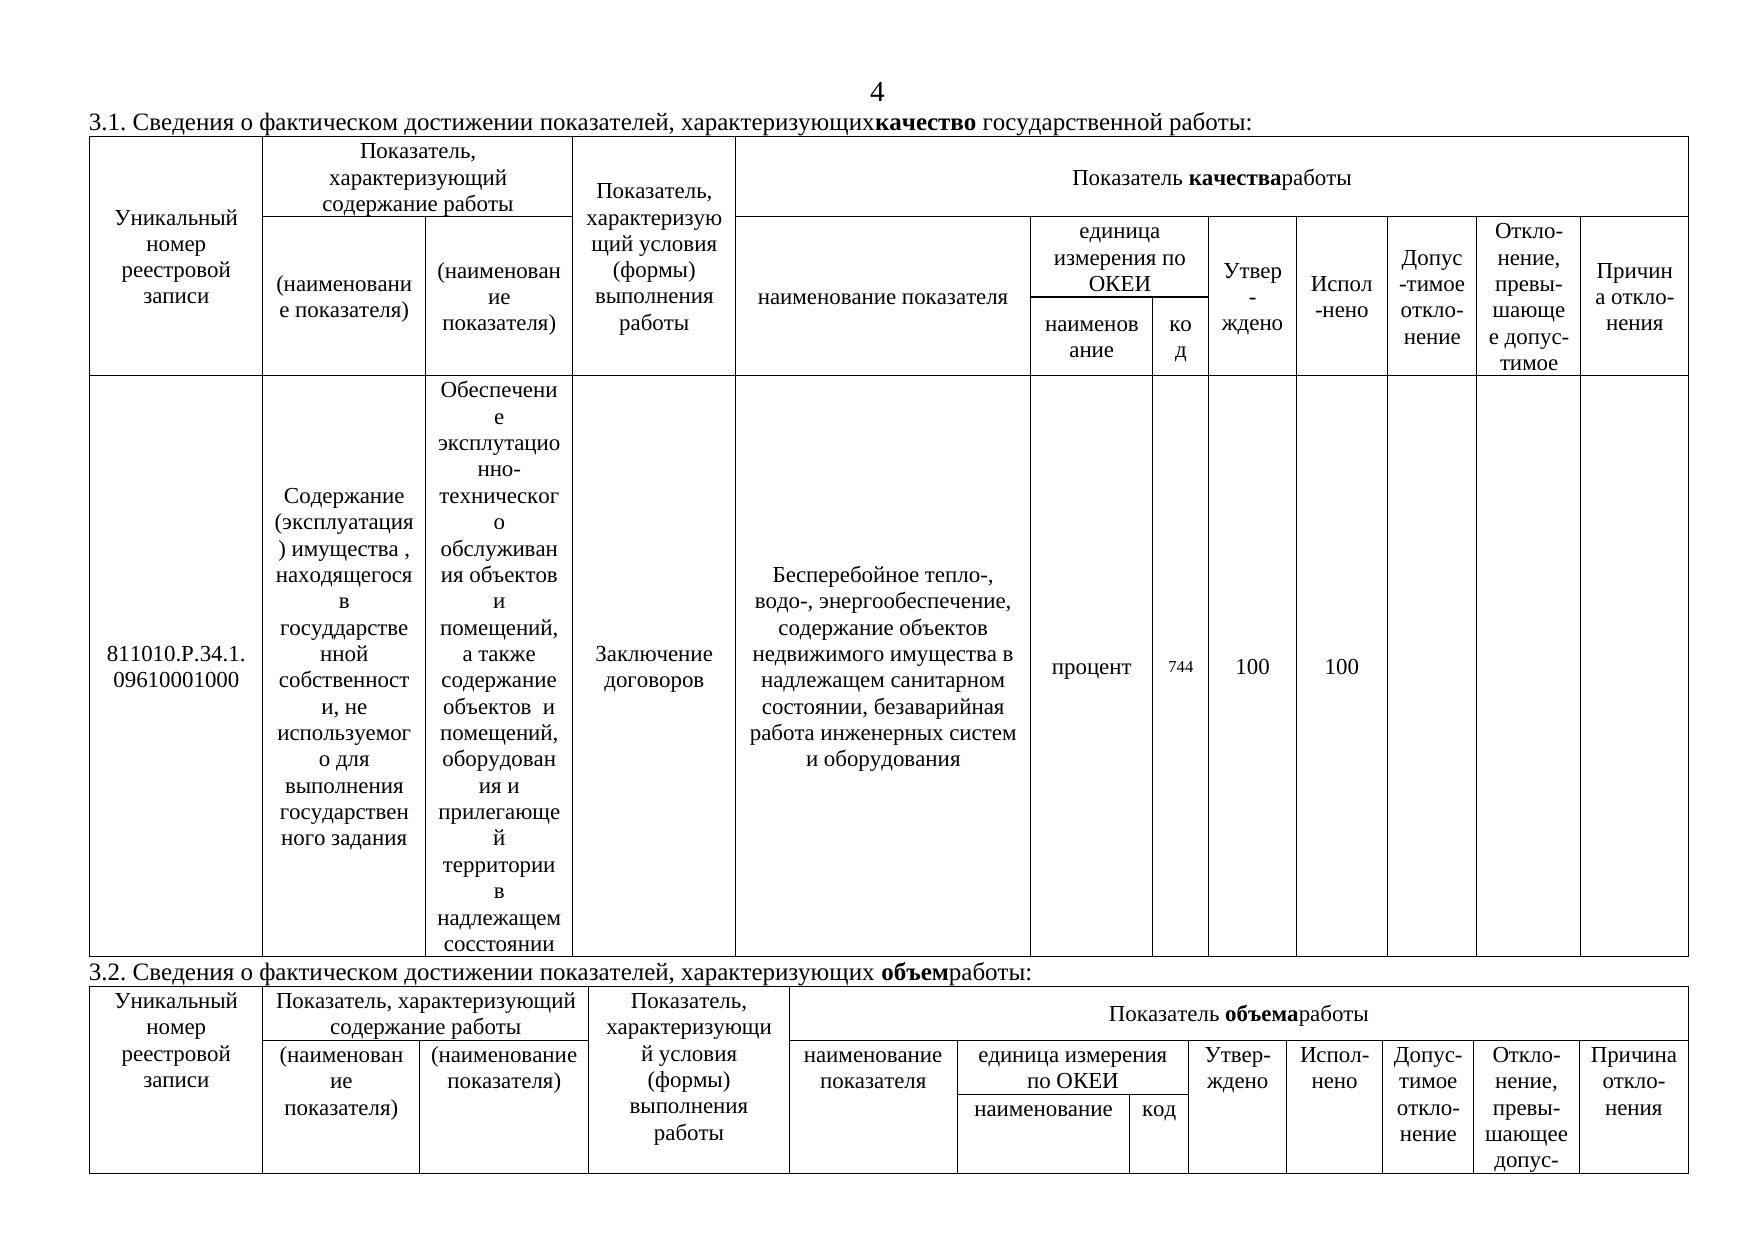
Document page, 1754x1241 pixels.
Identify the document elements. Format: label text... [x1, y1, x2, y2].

table_cell наименование показателя [790, 1041, 957, 1173]
table_cell код [1130, 1095, 1188, 1173]
table_cell Утвер-ждено [1189, 1041, 1286, 1173]
text 3.1. Сведения о фактическом достижении показателей, характеризующихкачество государственной работы: [89, 107, 1665, 136]
table_cell Причина откло-нения [1580, 1041, 1688, 1173]
text 3.2. Сведения о фактическом достижении показателей, характеризующих объемработы: [89, 957, 1665, 986]
table_cell наименование [1031, 298, 1152, 375]
table_cell 100 [1209, 376, 1296, 956]
table_cell Испол-нено [1297, 217, 1387, 375]
table_cell наименование показателя [736, 217, 1030, 375]
table_header Показатель, характеризующий условия (формы) выполнения работы [573, 137, 735, 375]
table_cell Бесперебойное тепло-, водо-, энергообеспечение, содержание объектов недвижимого имущества в надлежащем санитарном состоянии, безаварийная работа инженерных систем и оборудования [736, 376, 1030, 956]
table_cell Утвер-ждено [1209, 217, 1296, 375]
table_cell код [1153, 298, 1208, 375]
table_header Показатель, характеризующий содержание работы [263, 987, 588, 1040]
table_header Уникальный номер реестровой записи [90, 987, 262, 1173]
table_cell наименование [958, 1095, 1129, 1173]
table_cell Откло-нение, превы-шающее допус-тимое [1477, 217, 1580, 375]
table_cell Причина откло-нения [1581, 217, 1688, 375]
table_cell (наименование показателя) [263, 217, 425, 375]
table_cell (наименование показателя) [263, 1041, 419, 1173]
table_header Показатель объемаработы [790, 987, 1688, 1040]
table_cell (наименование показателя) [420, 1041, 588, 1173]
table_cell Откло-нение, превы-шающее допус-тимое [1474, 1041, 1579, 1173]
table_cell Допус-тимое откло-нение [1383, 1041, 1473, 1173]
table_cell 811010.Р.34.1. 09610001000 [90, 376, 262, 956]
table_cell 744 [1153, 376, 1208, 956]
table_header Показатель, характеризующий условия (формы) выполнения работы [589, 987, 789, 1173]
table_cell [1581, 376, 1688, 956]
table_cell единица измерения по ОКЕИ [958, 1041, 1188, 1093]
table_header Уникальный номер реестровой записи [90, 137, 262, 375]
table_cell процент [1031, 376, 1152, 956]
table_cell (наименование показателя) [426, 217, 572, 375]
table_cell Заключение договоров [573, 376, 735, 956]
table_header Показатель, характеризующий содержание работы [263, 137, 572, 216]
table_cell Cодержание (эксплуатация) имущества , находящегося в госуддарственной собственности, не используемого для выполнения государственного задания [263, 376, 425, 956]
table_header Показатель качестваработы [736, 137, 1688, 216]
table_cell [1477, 376, 1580, 956]
table_cell единица измерения по ОКЕИ [1031, 217, 1208, 296]
table_cell Допус-тимое откло-нение [1388, 217, 1476, 375]
table_cell Испол-нено [1287, 1041, 1382, 1173]
table_cell [1388, 376, 1476, 956]
table_cell 100 [1297, 376, 1387, 956]
